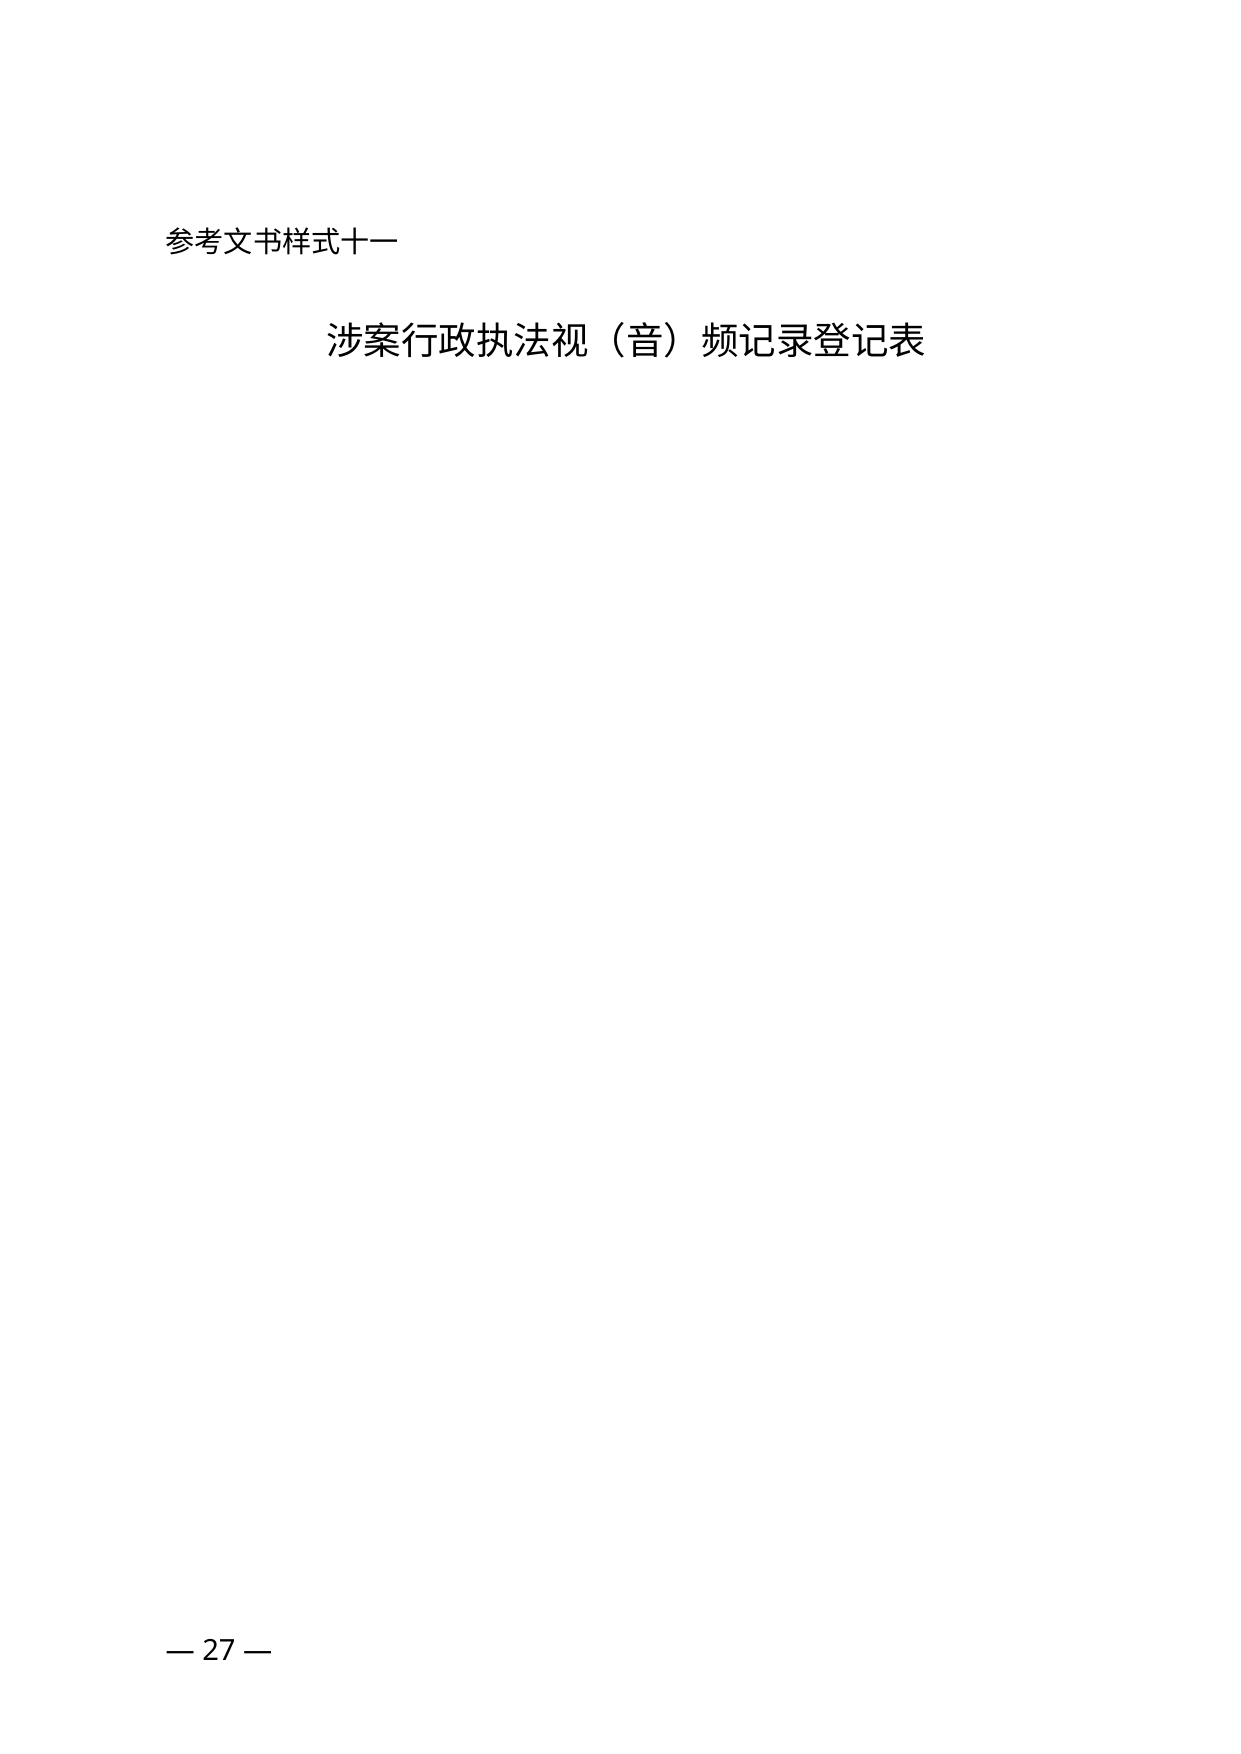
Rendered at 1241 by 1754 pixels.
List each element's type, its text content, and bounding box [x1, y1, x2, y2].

text 参考文书样式十一 [165, 208, 1087, 273]
text 涉案行政执法视（音）频记录登记表 [165, 305, 1087, 370]
